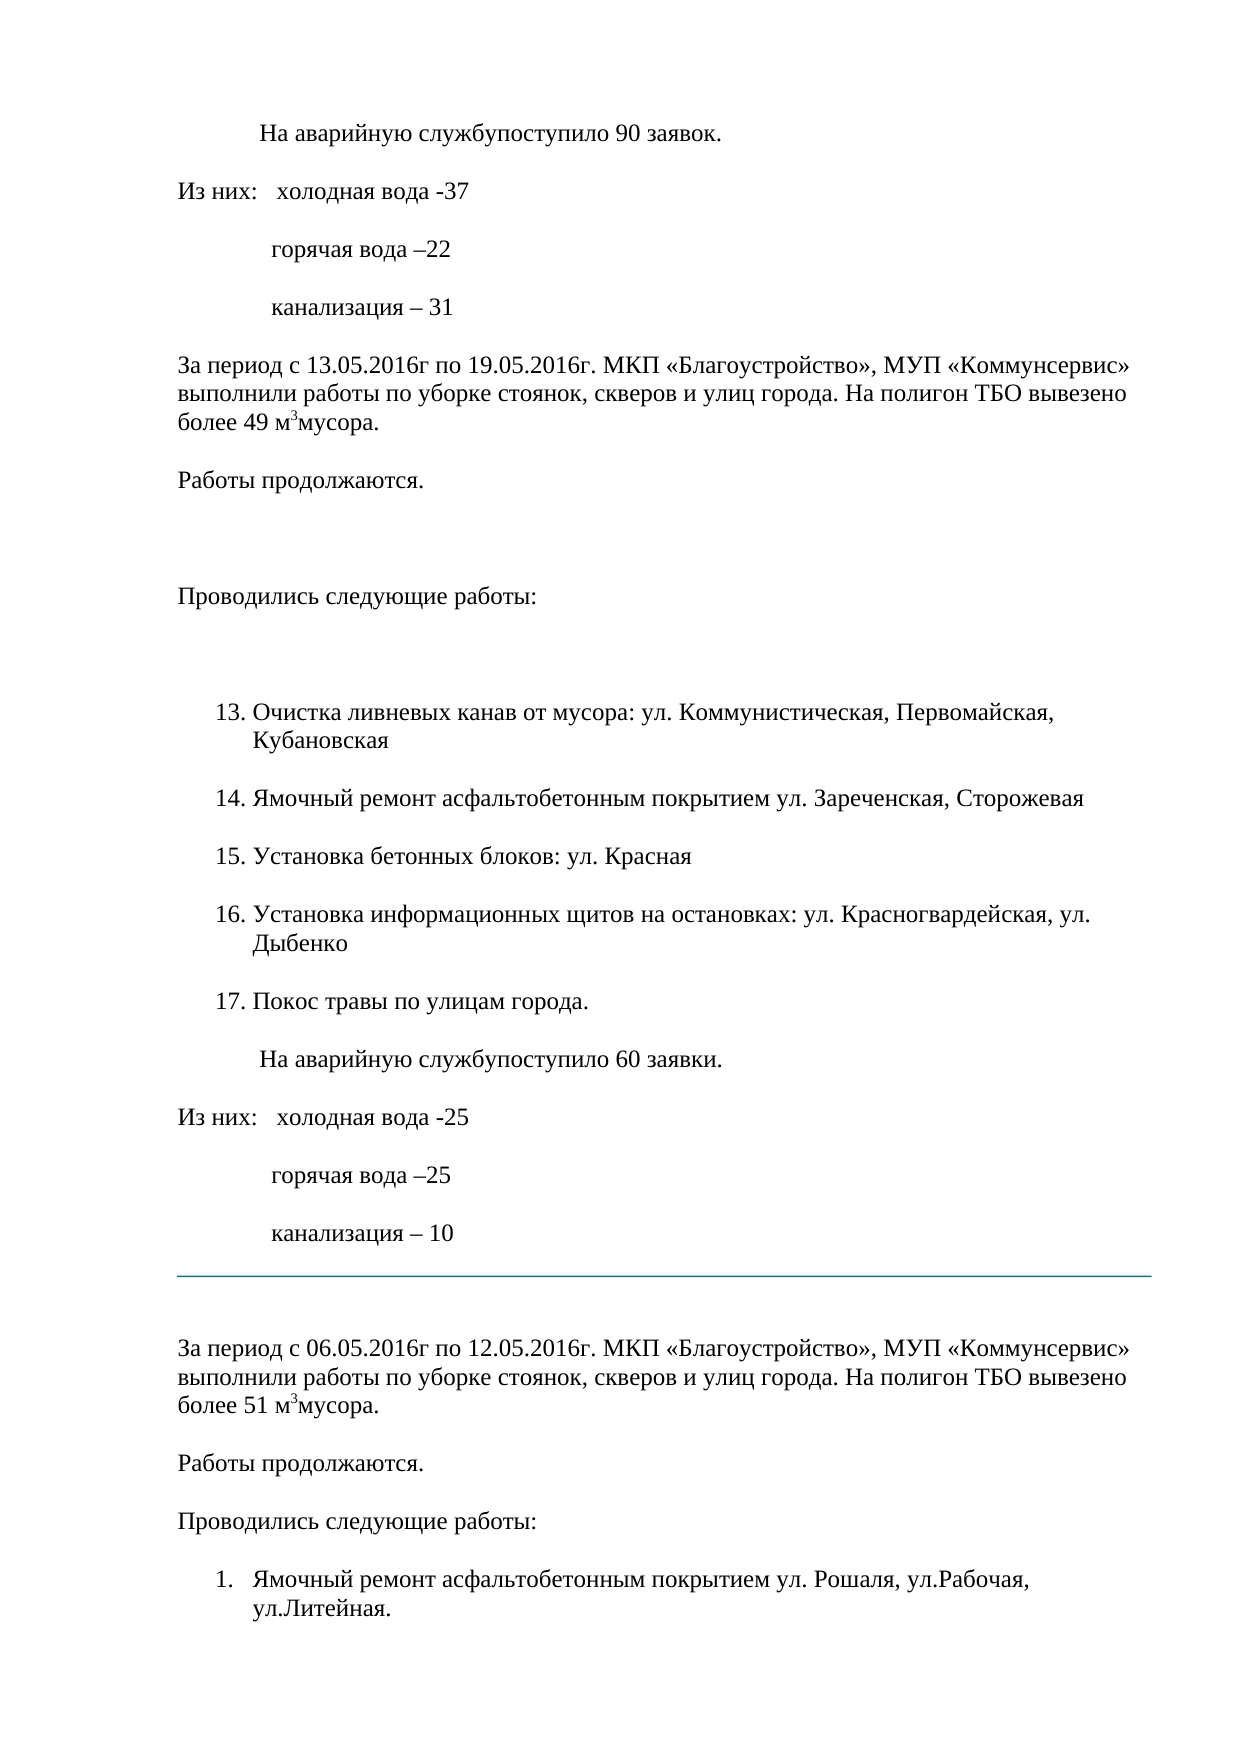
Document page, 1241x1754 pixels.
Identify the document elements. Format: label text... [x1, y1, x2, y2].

text Работы продолжаются. [177, 1448, 1152, 1477]
list Установка бетонных блоков: ул. Красная [215, 841, 1152, 870]
text Проводились следующие работы: [177, 1506, 1152, 1535]
list Покос травы по улицам города. [215, 986, 1152, 1015]
text На аварийную службупоступило 90 заявок. [259, 118, 1152, 147]
list Ямочный ремонт асфальтобетонным покрытием ул. Рошаля, ул.Рабочая, ул.Литейная. [215, 1564, 1152, 1622]
text За период с 13.05.2016г по 19.05.2016г. МКП «Благоустройство», МУП «Коммунсервис» выполнили работы по уборке стоянок, скверов и улиц города. На полигон ТБО вывезено более 49 м3мусора. [177, 350, 1152, 436]
text За период с 06.05.2016г по 12.05.2016г. МКП «Благоустройство», МУП «Коммунсервис» выполнили работы по уборке стоянок, скверов и улиц города. На полигон ТБО вывезено более 51 м3мусора. [177, 1333, 1152, 1419]
list Ямочный ремонт асфальтобетонным покрытием ул. Зареченская, Сторожевая [215, 783, 1152, 812]
text На аварийную службупоступило 60 заявки. [259, 1044, 1152, 1073]
text Из них: холодная вода -37 [177, 176, 1152, 205]
text горячая вода –22 [177, 234, 1152, 263]
text горячая вода –25 [177, 1160, 1152, 1188]
text Из них: холодная вода -25 [177, 1102, 1152, 1131]
list Очистка ливневых канав от мусора: ул. Коммунистическая, Первомайская, Кубановская [215, 697, 1152, 754]
text Работы продолжаются. [177, 465, 1152, 494]
text Проводились следующие работы: [177, 581, 1152, 610]
text канализация – 10 [177, 1218, 1152, 1246]
text канализация – 31 [177, 292, 1152, 321]
list Установка информационных щитов на остановках: ул. Красногвардейская, ул. Дыбенко [215, 899, 1152, 957]
